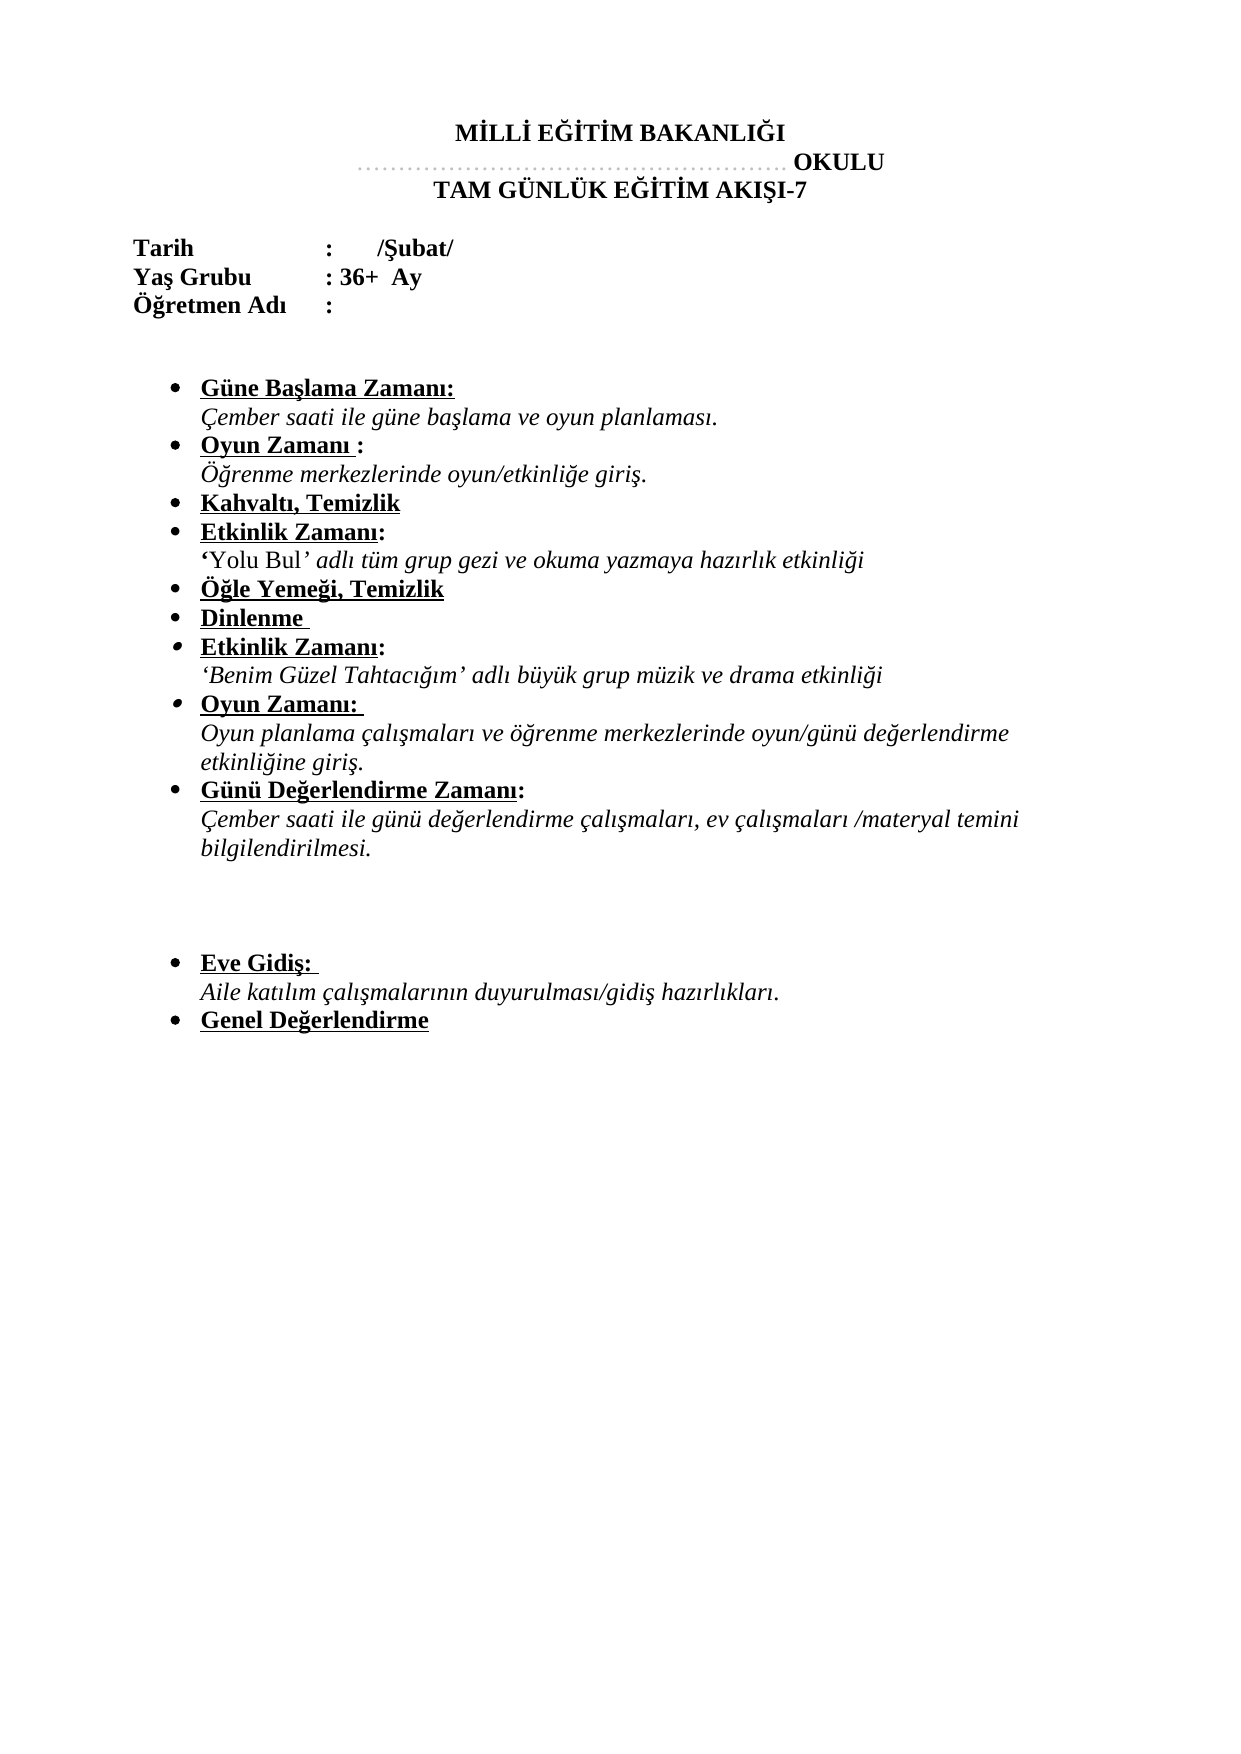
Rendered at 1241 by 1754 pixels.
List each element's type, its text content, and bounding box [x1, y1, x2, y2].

list Dinlenme [171, 603, 1070, 632]
list Eve Gidiş: [171, 948, 1070, 977]
list Oyun Zamanı: [171, 689, 1070, 718]
list Oyun Zamanı : [171, 431, 1070, 459]
list Oyun planlama çalışmaları ve öğrenme merkezlerinde oyun/günü değerlendirme etkinliğine giriş. [200, 718, 1070, 776]
list Günü Değerlendirme Zamanı: [171, 776, 1070, 804]
text ……………………………………………. OKULU [148, 147, 1092, 176]
list Aile katılım çalışmalarının duyurulması/gidiş hazırlıkları. [200, 977, 1070, 1006]
list Güne Başlama Zamanı: [171, 373, 1070, 402]
list Çember saati ile güne başlama ve oyun planlaması. [200, 402, 1070, 431]
list Etkinlik Zamanı: [171, 632, 1070, 661]
list Çember saati ile günü değerlendirme çalışmaları, ev çalışmaları /materyal temini bilgilendirilmesi. [200, 804, 1070, 862]
text TAM GÜNLÜK EĞİTİM AKIŞI-7 [148, 176, 1092, 204]
list ‘Benim Güzel Tahtacığım’ adlı büyük grup müzik ve drama etkinliği [200, 661, 1070, 689]
list Genel Değerlendirme [171, 1006, 1070, 1034]
text Tarih : /Şubat/ [133, 233, 1092, 262]
list Etkinlik Zamanı: [171, 517, 1070, 546]
text MİLLİ EĞİTİM BAKANLIĞI [148, 118, 1092, 147]
text Öğretmen Adı : [133, 291, 1092, 319]
list Öğle Yemeği, Temizlik [171, 574, 1070, 603]
text Yaş Grubu : 36+ Ay [133, 262, 1092, 291]
list Öğrenme merkezlerinde oyun/etkinliğe giriş. [200, 459, 1070, 488]
list Kahvaltı, Temizlik [171, 488, 1070, 517]
list ‘Yolu Bul’ adlı tüm grup gezi ve okuma yazmaya hazırlık etkinliği [200, 546, 1070, 574]
